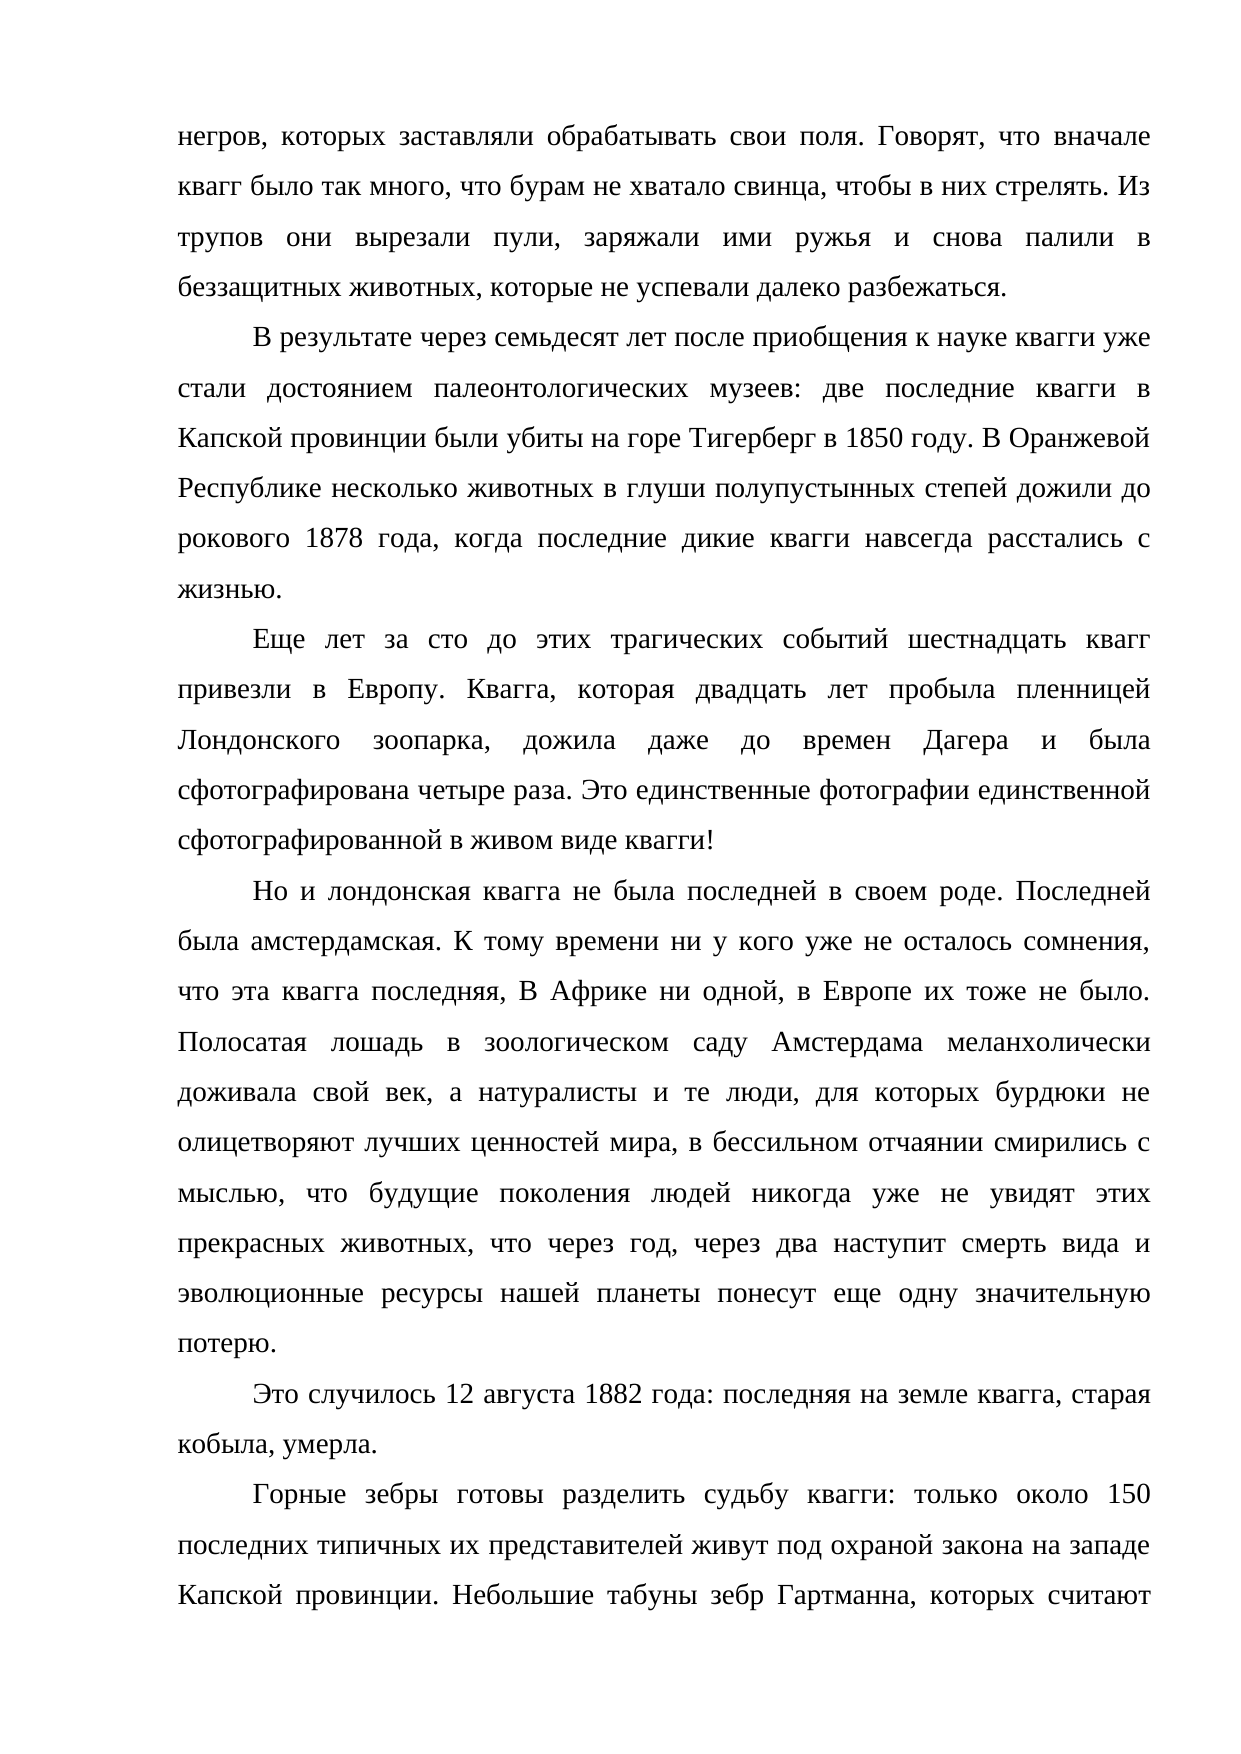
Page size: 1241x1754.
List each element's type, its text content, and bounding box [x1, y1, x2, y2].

text Это случилось 12 августа 1882 года: последняя на земле квагга, старая кобыла, умерла. [177, 1376, 1152, 1460]
text В результате через семьдесят лет после приобщения к науке квагги уже стали достоянием палеонтологических музеев: две последние квагги в Капской провинции были убиты на горе Тигерберг в 1850 году. В Оранжевой Республике несколько животных в глуши полупустынных степей дожили до рокового 1878 года, когда последние дикие квагги навсегда расстались с жизнью. [177, 319, 1152, 604]
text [177, 118, 1152, 303]
text Еще лет за сто до этих трагических событий шестнадцать квагг привезли в Европу. Квагга, которая двадцать лет пробыла пленницей Лондонского зоопарка, дожила даже до времен Дагера и была сфотографирована четыре раза. Это единственные фотографии единственной сфотографированной в живом виде квагги! [177, 621, 1152, 856]
text Но и лондонская квагга не была последней в своем роде. Последней была амстердамская. К тому времени ни у кого уже не осталось сомнения, что эта квагга последняя, В Африке ни одной, в Европе их тоже не было. Полосатая лошадь в зоологическом саду Амстердама меланхолически доживала свой век, а натуралисты и те люди, для которых бурдюки не олицетворяют лучших ценностей мира, в бессильном отчаянии смирились с мыслью, что будущие поколения людей никогда уже не увидят этих прекрасных животных, что через год, через два наступит смерть вида и эволюционные ресурсы нашей планеты понесут еще одну значительную потерю. [177, 873, 1152, 1359]
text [177, 1477, 1152, 1611]
